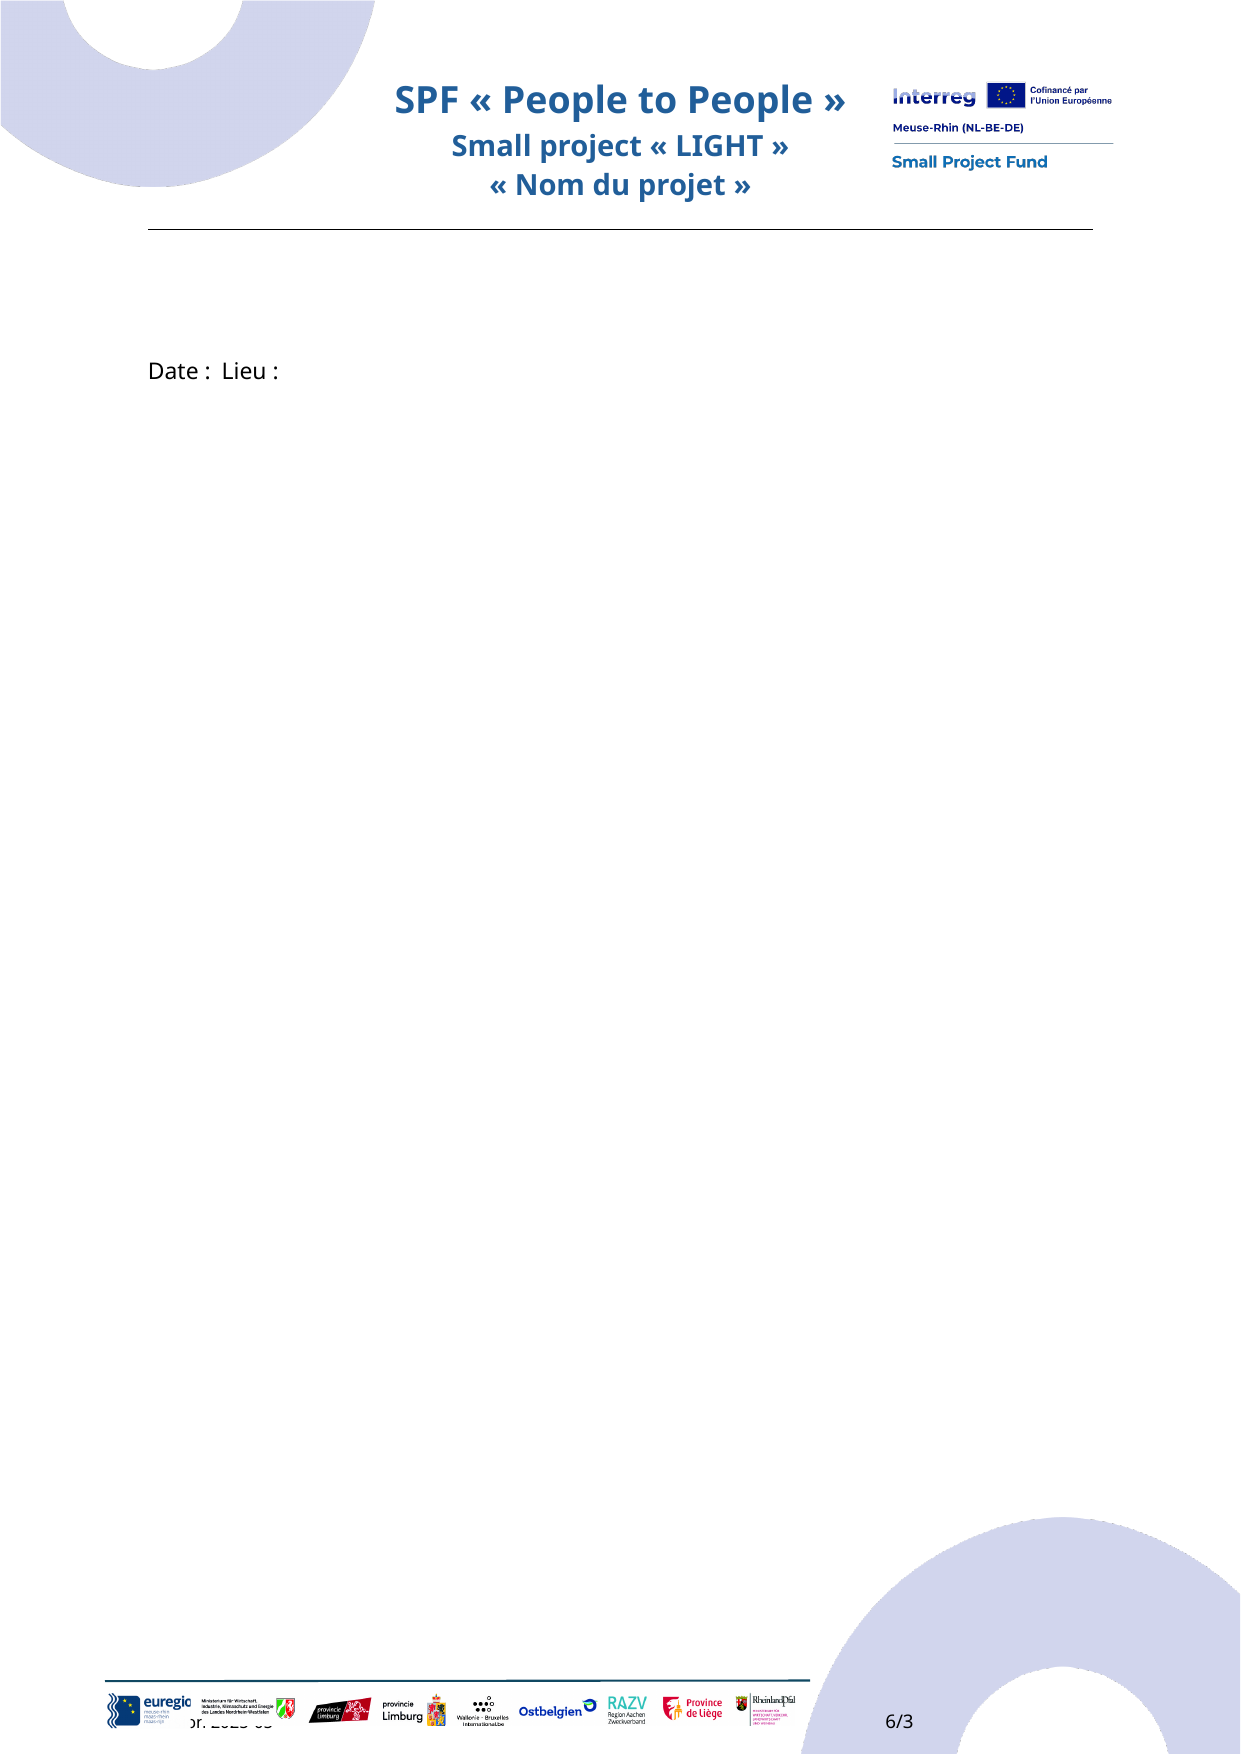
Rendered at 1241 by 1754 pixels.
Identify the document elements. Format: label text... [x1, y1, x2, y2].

picture [201, 1690, 795, 1726]
picture [106, 1690, 191, 1728]
picture [800, 1517, 1241, 1754]
picture [1, 1, 375, 187]
picture [880, 74, 1128, 181]
text Date : Lieu : [148, 355, 1093, 386]
